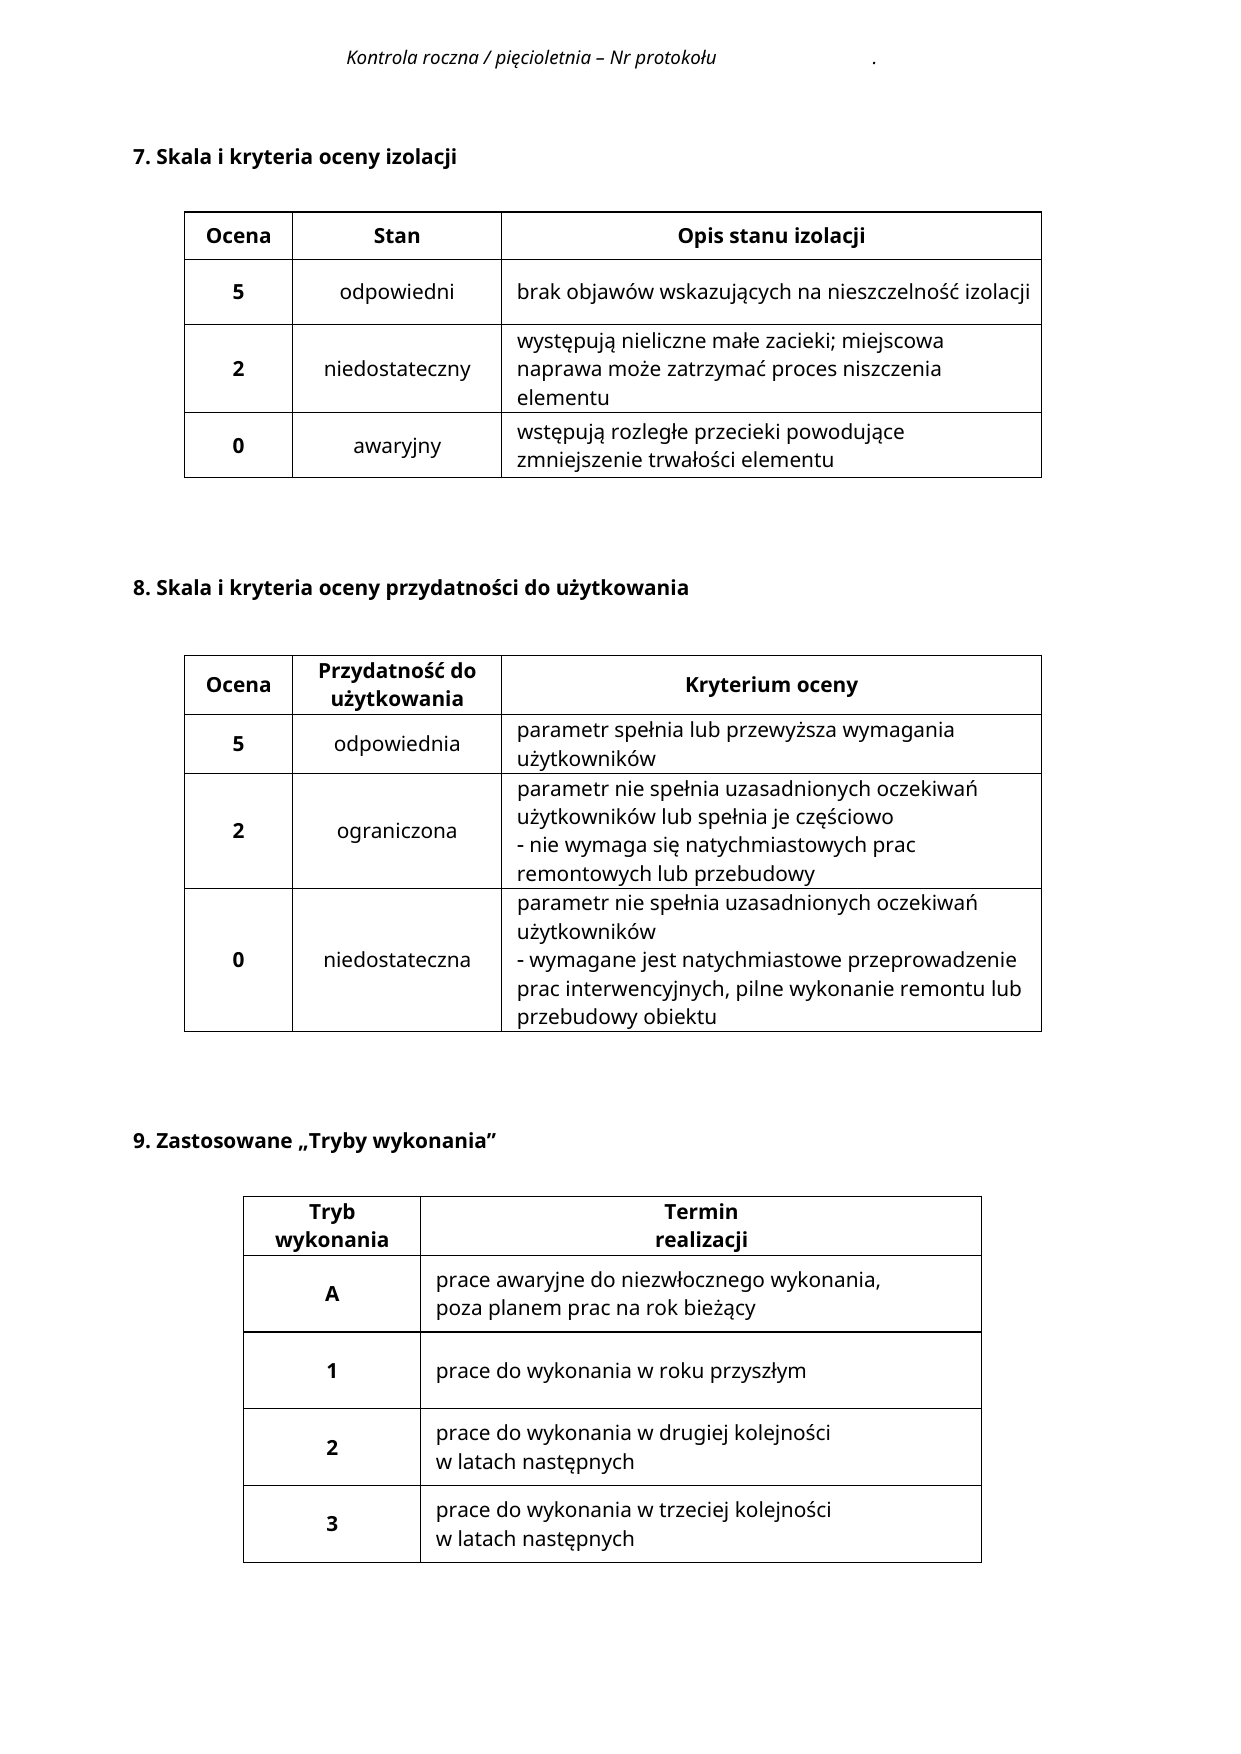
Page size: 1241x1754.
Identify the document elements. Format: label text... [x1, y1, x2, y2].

table_cell 2 [244, 1409, 420, 1485]
table_cell prace awaryjne do niezwłocznego wykonania, poza planem prac na rok bieżący [421, 1256, 981, 1331]
table_cell A [244, 1256, 420, 1331]
table_header Kryterium oceny [502, 656, 1041, 714]
table_cell ograniczona [293, 774, 501, 887]
text 8. Skala i kryteria oceny przydatności do użytkowania [133, 573, 1093, 601]
table_cell prace do wykonania w trzeciej kolejności w latach następnych [421, 1486, 981, 1562]
table_cell 5 [185, 260, 292, 324]
table_cell prace do wykonania w drugiej kolejności w latach następnych [421, 1409, 981, 1485]
table_cell parametr nie spełnia uzasadnionych oczekiwań użytkowników wymagane jest natychmiastowe przeprowadzenie prac interwencyjnych, pilne wykonanie remontu lub przebudowy obiektu [502, 889, 1041, 1031]
table_header Przydatność do użytkowania [293, 656, 501, 714]
table_cell 1 [244, 1333, 420, 1408]
table_header Opis stanu izolacji [502, 213, 1041, 259]
table_cell niedostateczna [293, 889, 501, 1031]
table_header Ocena [185, 656, 292, 714]
table_cell parametr nie spełnia uzasadnionych oczekiwań użytkowników lub spełnia je częściowo nie wymaga się natychmiastowych prac remontowych lub przebudowy [502, 774, 1041, 887]
table_cell 0 [185, 889, 292, 1031]
table_header Termin realizacji [421, 1197, 981, 1254]
table_cell 3 [244, 1486, 420, 1562]
table_cell 2 [185, 325, 292, 412]
table_cell 2 [185, 774, 292, 887]
table_header Stan [293, 213, 501, 259]
table_cell prace do wykonania w roku przyszłym [421, 1333, 981, 1408]
table_header Tryb wykonania [244, 1197, 420, 1254]
table_cell odpowiedni [293, 260, 501, 324]
table_cell parametr spełnia lub przewyższa wymagania użytkowników [502, 715, 1041, 773]
table_header Ocena [185, 213, 292, 259]
text 9. Zastosowane „Tryby wykonania” [133, 1126, 1093, 1154]
table_cell brak objawów wskazujących na nieszczelność izolacji [502, 260, 1041, 324]
table_cell występują nieliczne małe zacieki; miejscowa naprawa może zatrzymać proces niszczenia elementu [502, 325, 1041, 412]
text 7. Skala i kryteria oceny izolacji [133, 142, 1093, 171]
table_cell awaryjny [293, 413, 501, 477]
table_cell 5 [185, 715, 292, 773]
table_cell wstępują rozległe przecieki powodujące zmniejszenie trwałości elementu [502, 413, 1041, 477]
table_cell odpowiednia [293, 715, 501, 773]
table_cell niedostateczny [293, 325, 501, 412]
table_cell 0 [185, 413, 292, 477]
